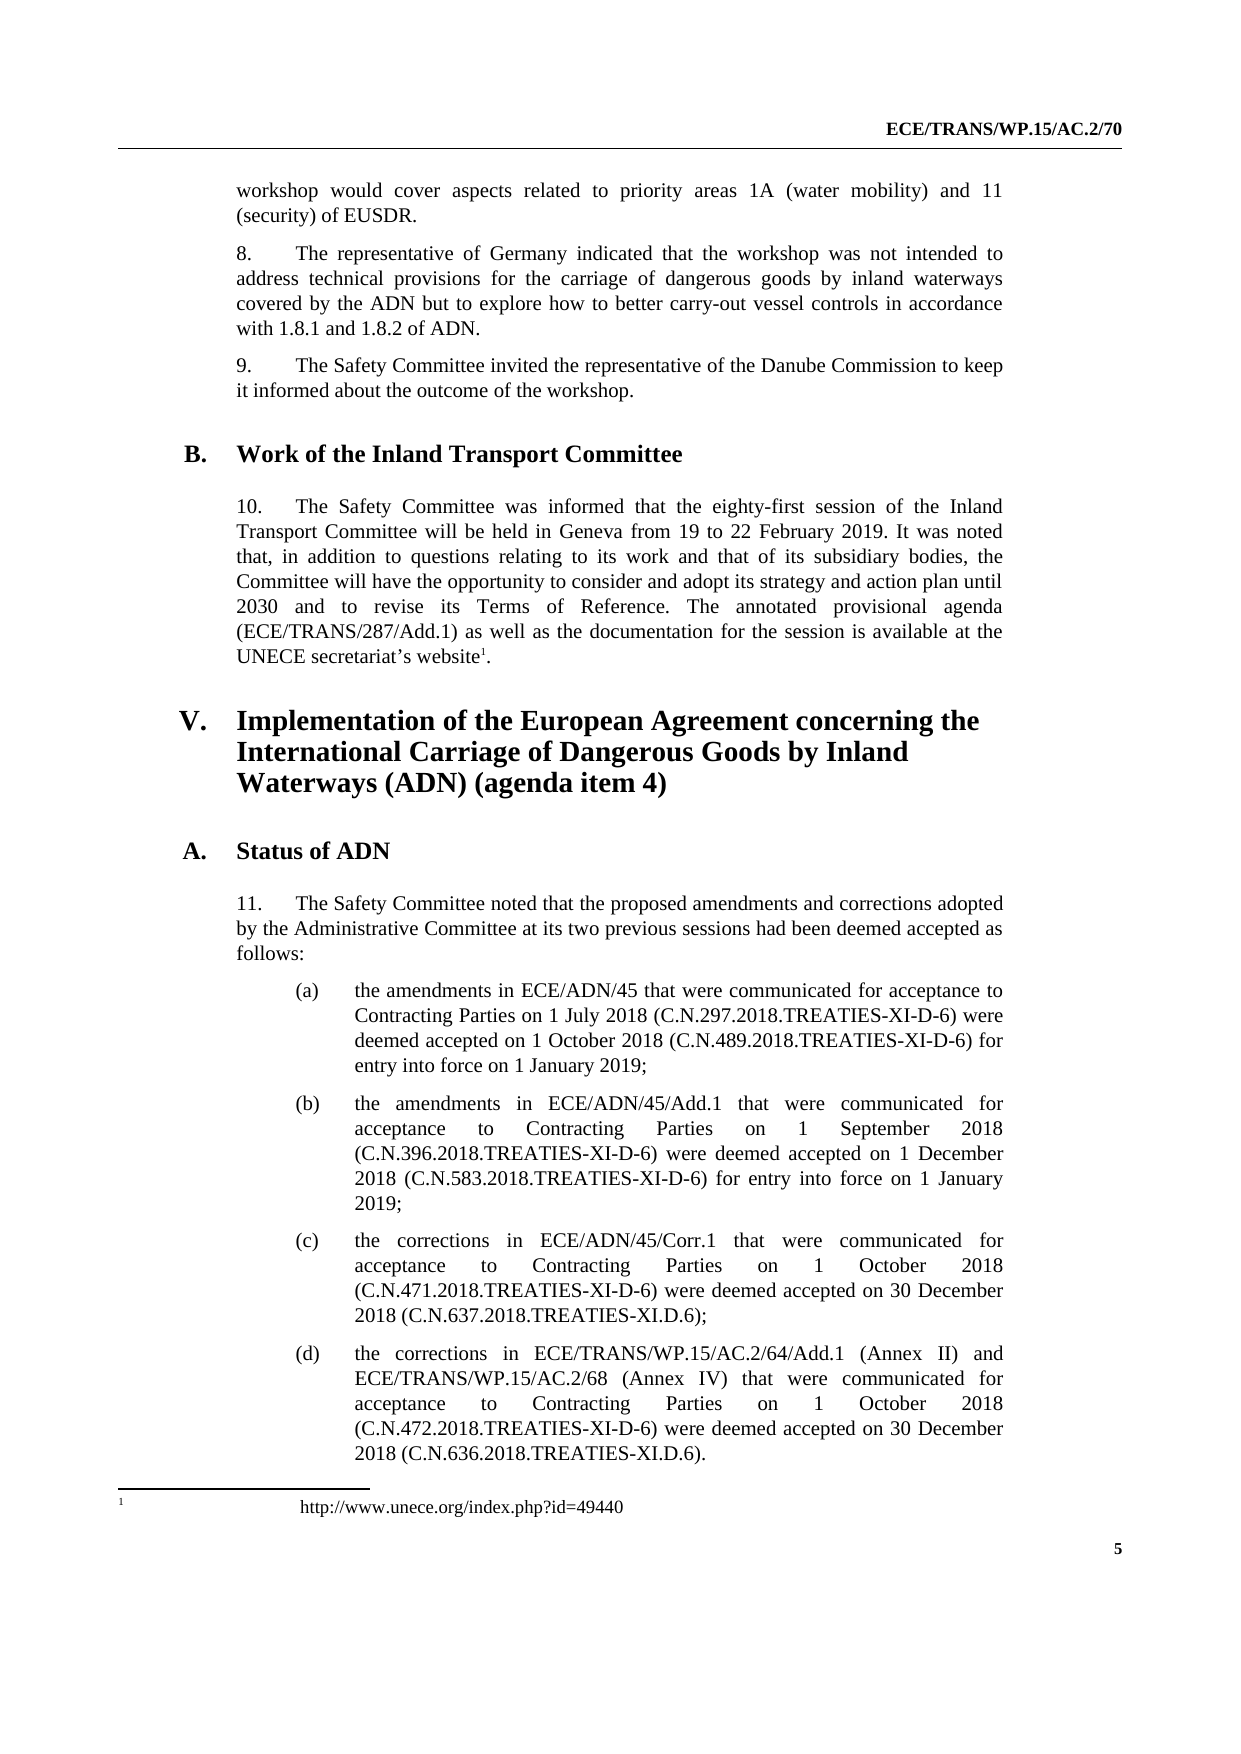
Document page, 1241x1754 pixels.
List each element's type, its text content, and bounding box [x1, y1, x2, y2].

text A. Status of ADN [118, 837, 1004, 865]
text 10. The Safety Committee was informed that the eighty-first session of the Inland Transport Committee will be held in Geneva from 19 to 22 February 2019. It was noted that, in addition to questions relating to its work and that of its subsidiary bodies, the Committee will have the opportunity to consider and adopt its strategy and action plan until 2030 and to revise its Terms of Reference. The annotated provisional agenda (ECE/TRANS/287/Add.1) as well as the documentation for the session is available at the UNECE secretariat’s website. [236, 493, 1004, 668]
text B. Work of the Inland Transport Committee [118, 440, 1004, 468]
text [236, 177, 1004, 227]
text (a) the amendments in ECE/ADN/45 that were communicated for acceptance to Contracting Parties on 1 July 2018 (C.N.297.2018.TREATIES-XI-D-6) were deemed accepted on 1 October 2018 (C.N.489.2018.TREATIES-XI-D-6) for entry into force on 1 January 2019; [295, 977, 1004, 1077]
text (c) the corrections in ECE/ADN/45/Corr.1 that were communicated for acceptance to Contracting Parties on 1 October 2018 (C.N.471.2018.TREATIES-XI-D-6) were deemed accepted on 30 December 2018 (C.N.637.2018.TREATIES-XI.D.6); [295, 1227, 1004, 1327]
text 8. The representative of Germany indicated that the workshop was not intended to address technical provisions for the carriage of dangerous goods by inland waterways covered by the ADN but to explore how to better carry-out vessel controls in accordance with 1.8.1 and 1.8.2 of ADN. [236, 240, 1004, 340]
text V. Implementation of the European Agreement concerning the International Carriage of Dangerous Goods by Inland Waterways (ADN) (agenda item 4) [118, 705, 1004, 799]
text 9. The Safety Committee invited the representative of the Danube Commission to keep it informed about the outcome of the workshop. [236, 352, 1004, 402]
text 11. The Safety Committee noted that the proposed amendments and corrections adopted by the Administrative Committee at its two previous sessions had been deemed accepted as follows: [236, 890, 1004, 965]
text (b) the amendments in ECE/ADN/45/Add.1 that were communicated for acceptance to Contracting Parties on 1 September 2018 (C.N.396.2018.TREATIES-XI-D-6) were deemed accepted on 1 December 2018 (C.N.583.2018.TREATIES-XI-D-6) for entry into force on 1 January 2019; [295, 1090, 1004, 1215]
text (d) the corrections in ECE/TRANS/WP.15/AC.2/64/Add.1 (Annex II) and ECE/TRANS/WP.15/AC.2/68 (Annex IV) that were communicated for acceptance to Contracting Parties on 1 October 2018 (C.N.472.2018.TREATIES-XI-D-6) were deemed accepted on 30 December 2018 (C.N.636.2018.TREATIES-XI.D.6). [295, 1340, 1004, 1465]
